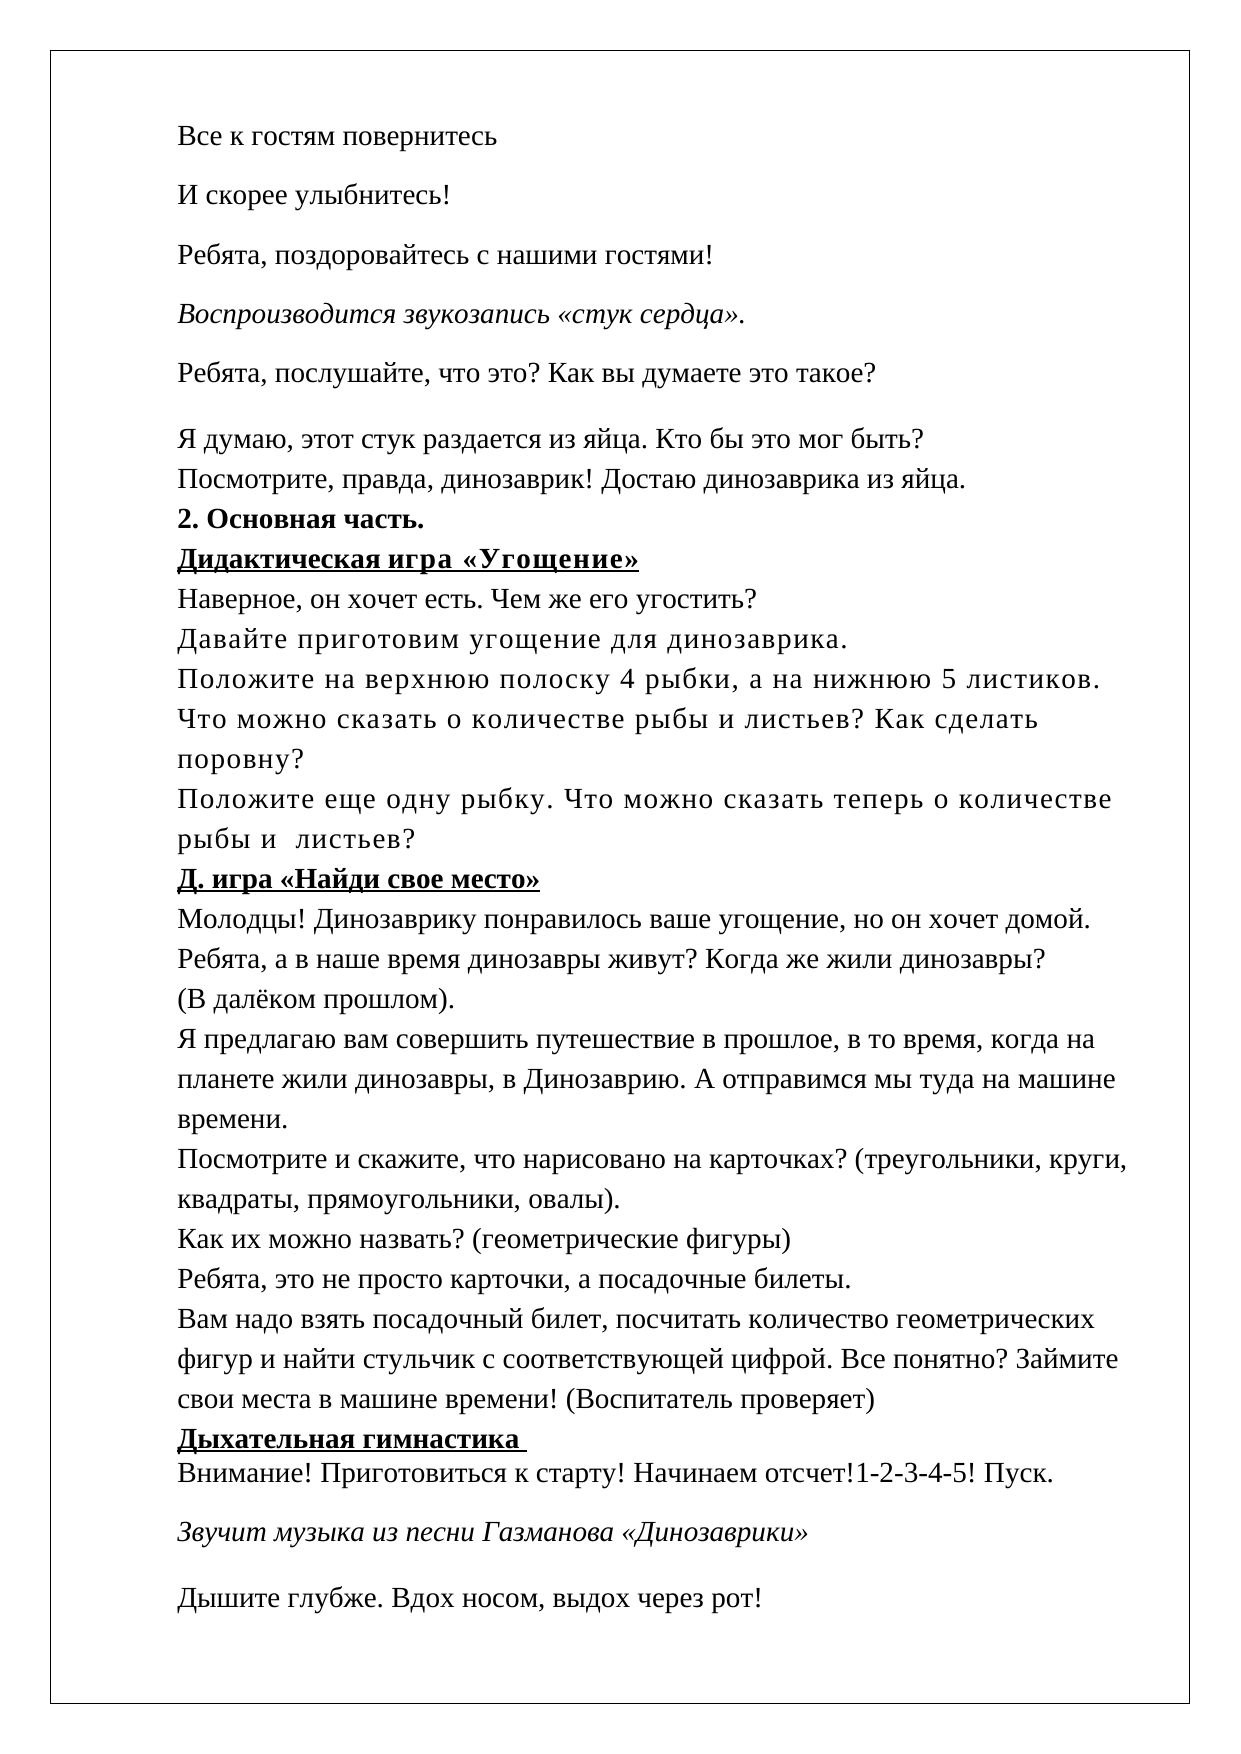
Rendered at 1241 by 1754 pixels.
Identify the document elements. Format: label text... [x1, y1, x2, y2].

text Давайте приготовим угощение для динозаврика. [177, 615, 1152, 655]
text Положите еще одну рыбку. Что можно сказать теперь о количестве рыбы и листьев? [177, 775, 1152, 855]
text Внимание! Приготовиться к старту! Начинаем отсчет!1-2-3-4-5! Пуск. [177, 1455, 1152, 1488]
text Наверное, он хочет есть. Чем же его угостить? [177, 575, 1152, 615]
text Я думаю, этот стук раздается из яйца. Кто бы это мог быть? [177, 415, 1152, 455]
text (В далёком прошлом). [177, 975, 1152, 1015]
text Все к гостям повернитесь [177, 118, 1152, 152]
text Дыхательная гимнастика [177, 1415, 1152, 1455]
text Посмотрите и скажите, что нарисовано на карточках? (треугольники, круги, квадраты, прямоугольники, овалы). [177, 1135, 1152, 1215]
text Звучит музыка из песни Газманова «Динозаврики» [177, 1514, 1152, 1548]
text Ребята, поздоровайтесь с нашими гостями! [177, 237, 1152, 270]
text Как их можно назвать? (геометрические фигуры) [177, 1215, 1152, 1255]
text Посмотрите, правда, динозаврик! Достаю динозаврика из яйца. [177, 455, 1152, 495]
text И скорее улыбнитесь! [177, 177, 1152, 211]
text Дидактическая игра «Угощение» [177, 535, 1152, 575]
text Воспроизводится звукозапись «стук сердца». [177, 296, 1152, 330]
text Молодцы! Динозаврику понравилось ваше угощение, но он хочет домой. Ребята, а в наше время динозавры живут? Когда же жили динозавры? [177, 895, 1152, 975]
text Положите на верхнюю полоску 4 рыбки, а на нижнюю 5 листиков. Что можно сказать о количестве рыбы и листьев? Как сделать поровну? [177, 655, 1152, 775]
text Ребята, послушайте, что это? Как вы думаете это такое? [177, 356, 1152, 389]
text Вам надо взять посадочный билет, посчитать количество геометрических фигур и найти стульчик с соответствующей цифрой. Все понятно? Займите свои места в машине времени! (Воспитатель проверяет) [177, 1295, 1152, 1415]
text 2. Основная часть. [177, 495, 1152, 535]
text Д. игра «Найди свое место» [177, 855, 1152, 895]
text Дышите глубже. Вдох носом, выдох через рот! [177, 1574, 1152, 1614]
text Я предлагаю вам совершить путешествие в прошлое, в то время, когда на планете жили динозавры, в Динозаврию. А отправимся мы туда на машине времени. [177, 1015, 1152, 1135]
text Ребята, это не просто карточки, а посадочные билеты. [177, 1255, 1152, 1295]
